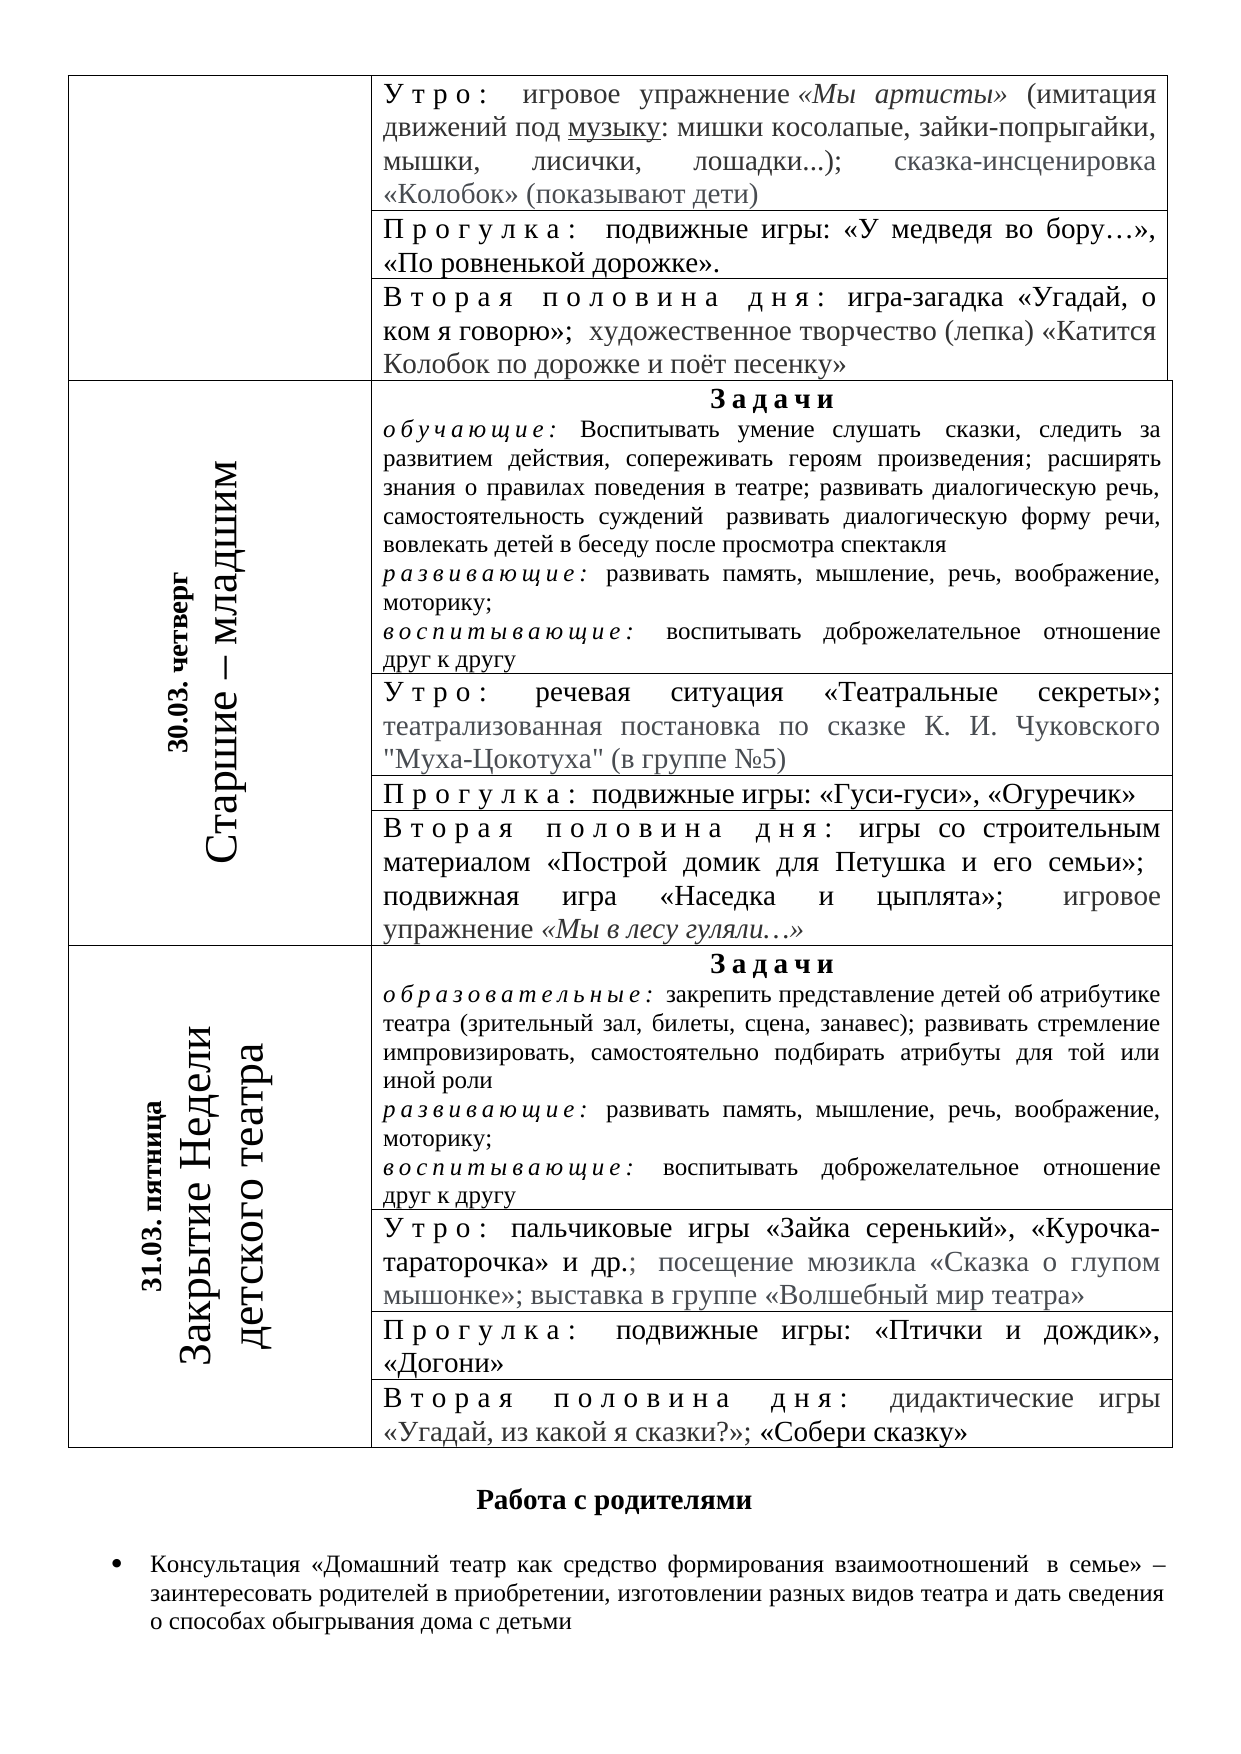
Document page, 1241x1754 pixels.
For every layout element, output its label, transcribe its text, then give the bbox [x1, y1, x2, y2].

table_cell Утро: пальчиковые игры «Зайка серенький», «Курочка-тараторочка» и др.; посещение мюзикла «Сказка о глупом мышонке»; выставка в группе «Волшебный мир театра» [372, 1210, 1172, 1311]
table_cell Задачи образовательные: закрепить представление детей об атрибутике театра (зрительный зал, билеты, сцена, занавес); развивать стремление импровизировать, самостоятельно подбирать атрибуты для той или иной роли развивающие: развивать память, мышление, речь, воображение, моторику; воспитывающие: воспитывать доброжелательное отношение друг к другу [372, 946, 1172, 1209]
table_cell Утро: игровое упражнение «Мы артисты» (имитация движений под музыку: мишки косолапые, зайки-попрыгайки, мышки, лисички, лошадки...); сказка-инсценировка «Колобок» (показывают дети) [372, 76, 1167, 210]
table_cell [69, 76, 371, 380]
table_cell Прогулка: подвижные игры: «Птички и дождик», «Догони» [372, 1312, 1172, 1379]
table_cell Вторая половина дня: игры со строительным материалом «Построй домик для Петушка и его семьи»; подвижная игра «Наседка и цыплята»; игровое упражнение «Мы в лесу гуляли…» [804, 811, 1172, 945]
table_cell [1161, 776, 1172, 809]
table_cell Вторая половина дня: игра-загадка «Угадай, о ком я говорю»; художественное творчество (лепка) «Катится Колобок по дорожке и поёт песенку» [847, 279, 1167, 380]
table_cell Вторая половина дня: дидактические игры «Угадай, из какой я сказки?»; «Собери сказку» [372, 1380, 890, 1447]
table_cell 30.03. четверг Старшие – младшим [69, 381, 371, 945]
table_cell Вторая половина дня: дидактические игры «Угадай, из какой я сказки?»; «Собери сказку» [968, 1380, 1172, 1447]
table_cell 31.03. пятница Закрытие Недели детского театра [69, 946, 371, 1447]
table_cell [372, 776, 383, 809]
table_cell Вторая половина дня: игры со строительным материалом «Построй домик для Петушка и его семьи»; подвижная игра «Наседка и цыплята»; игровое упражнение «Мы в лесу гуляли…» [372, 811, 841, 945]
table_cell Утро: речевая ситуация «Театральные секреты»; театрализованная постановка по сказке К. И. Чуковского "Муха-Цокотуха" (в группе №5) [372, 674, 1172, 775]
table_cell Прогулка: подвижные игры: «У медведя во бору…», «По ровненькой дорожке». [372, 211, 606, 278]
table_cell Задачи обучающие: Воспитывать умение слушать сказки, следить за развитием действия, сопереживать героям произведения; расширять знания о правилах поведения в театре; развивать диалогическую речь, самостоятельность суждений развивать диалогическую форму речи, вовлекать детей в беседу после просмотра спектакля развивающие: развивать память, мышление, речь, воображение, моторику; воспитывающие: воспитывать доброжелательное отношение друг к другу [372, 381, 1172, 673]
table_cell Вторая половина дня: игра-загадка «Угадай, о ком я говорю»; художественное творчество (лепка) «Катится Колобок по дорожке и поёт песенку» [372, 279, 834, 380]
table_cell Прогулка: подвижные игры: «У медведя во бору…», «По ровненькой дорожке». [720, 211, 1167, 278]
text Работа с родителями [75, 1482, 1153, 1515]
list Консультация «Домашний театр как средство формирования взаимоотношений в семье» – заинтересовать родителей в приобретении, изготовлении разных видов театра и дать сведения о способах обыгрывания дома с детьми [112, 1549, 1165, 1635]
